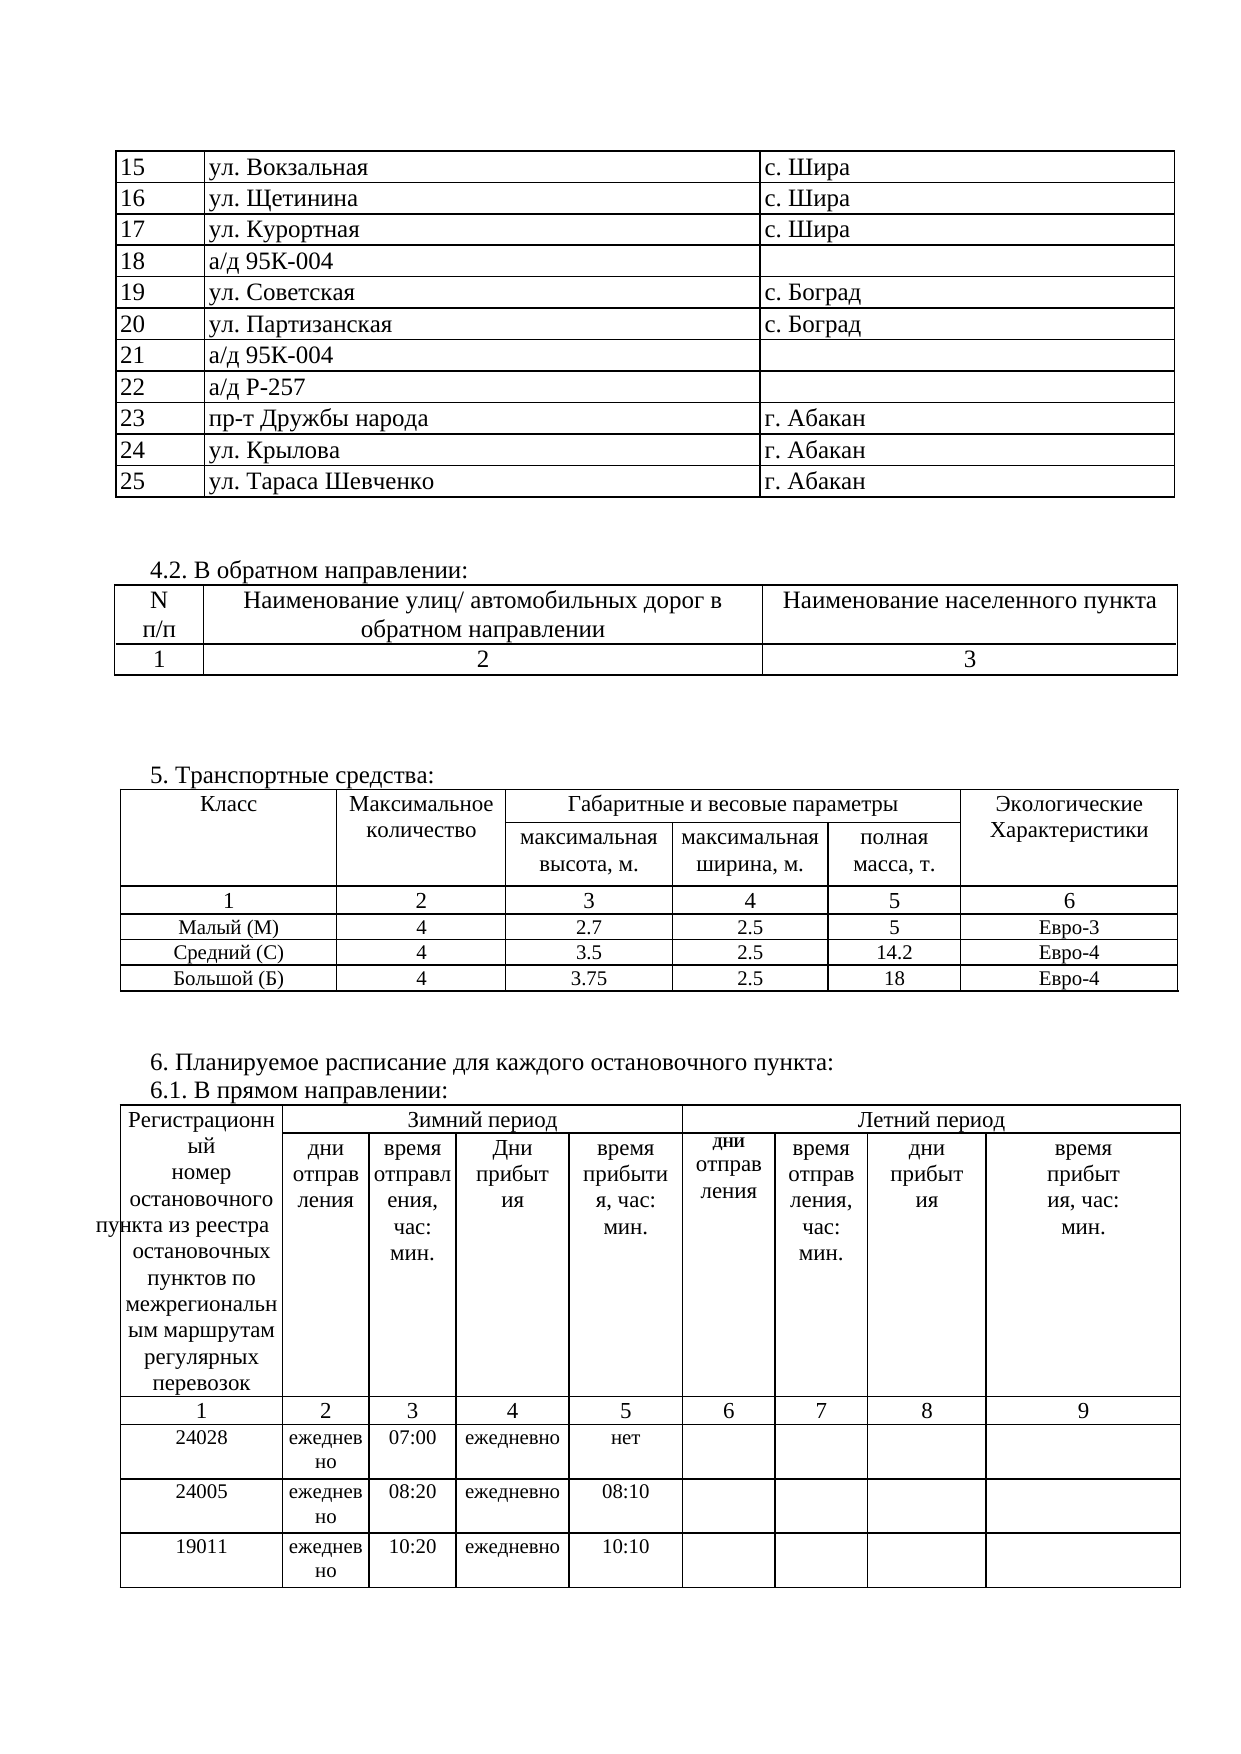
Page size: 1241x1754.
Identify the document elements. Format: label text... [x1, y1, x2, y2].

table_cell [761, 372, 1174, 402]
table_cell пр-т Дружбы народа [205, 403, 759, 433]
table_cell время отправл ения, час: мин. [370, 1134, 455, 1396]
table_cell 8 [868, 1397, 985, 1423]
table_cell Малый (М) [121, 915, 336, 939]
table_cell 15 [117, 152, 204, 181]
table_cell а/д 95К-004 [205, 246, 759, 276]
table_cell 2 [283, 1397, 368, 1423]
table_cell Дни прибыт ия [457, 1134, 568, 1396]
table_cell Средний (С) [121, 940, 336, 964]
table_cell ул. Тараса Шевченко [205, 466, 759, 496]
table_cell ежедневно [283, 1534, 368, 1587]
table_cell ежедневно [283, 1425, 368, 1478]
table_cell ежедневно [283, 1480, 368, 1532]
table_cell максимальная высота, м. [506, 823, 672, 885]
table_cell 2.5 [673, 915, 827, 939]
table_header Наименование улиц/ автомобильных дорог в обратном направлении [204, 586, 762, 643]
table_cell 4 [337, 966, 505, 990]
table_cell [868, 1480, 985, 1532]
table_header N п/п [115, 586, 203, 643]
table_header Класс [121, 790, 336, 885]
table_header Экологические Характеристики [961, 790, 1177, 885]
table_cell 22 [117, 372, 204, 402]
table_cell время прибыти я, час: мин. [570, 1134, 682, 1396]
text 5. Транспортные средства: [150, 760, 1090, 788]
table_cell [683, 1425, 774, 1478]
table_cell с. Шира [761, 152, 1174, 181]
table_cell 1 [115, 644, 203, 674]
table_cell с. Боград [761, 309, 1174, 339]
table_cell 3 [506, 887, 672, 913]
table_cell г. Абакан [761, 403, 1174, 433]
table_cell 25 [117, 466, 204, 496]
table_cell 4 [673, 887, 827, 913]
table_cell [761, 246, 1174, 276]
table_cell ул. Вокзальная [205, 152, 759, 181]
table_cell 14.2 [829, 940, 960, 964]
table_cell 24028 [121, 1425, 282, 1478]
table_cell 07:00 [370, 1425, 455, 1478]
table_cell время прибыт ия, час: мин. [987, 1134, 1180, 1396]
table_cell полная масса, т. [829, 823, 960, 885]
table_cell 19 [117, 277, 204, 307]
table_cell 3 [763, 643, 1177, 674]
table_cell 20 [117, 309, 204, 339]
table_cell 19011 [121, 1534, 282, 1587]
table_cell 2 [337, 887, 505, 913]
table_cell а/д Р-257 [205, 372, 759, 402]
table_cell ул. Партизанская [205, 309, 759, 339]
table_cell 6 [683, 1397, 774, 1423]
text 6. Планируемое расписание для каждого остановочного пункта: [150, 1047, 1090, 1075]
table_cell Большой (Б) [121, 966, 336, 990]
table_cell 2.7 [506, 915, 672, 939]
table_cell [987, 1425, 1180, 1478]
table_cell с. Шира [761, 183, 1174, 213]
table_cell время отправ ления, час: мин. [776, 1134, 867, 1396]
table_cell [776, 1425, 867, 1478]
table_cell 3.75 [506, 966, 672, 990]
table_cell [683, 1534, 774, 1587]
table_cell 24 [117, 435, 204, 464]
table_cell 4 [337, 915, 505, 939]
table_cell ежедневно [457, 1480, 568, 1532]
table_cell [683, 1480, 774, 1532]
table_cell [868, 1425, 985, 1478]
table_header Габаритные и весовые параметры [506, 790, 960, 822]
table_cell ежедневно [457, 1425, 568, 1478]
table_cell ул. Советская [205, 277, 759, 307]
table_cell ул. Крылова [205, 435, 759, 464]
table_cell 1 [121, 887, 336, 913]
text 6.1. В прямом направлении: [150, 1075, 1090, 1104]
table_cell максимальная ширина, м. [673, 823, 827, 885]
table_cell ул. Курортная [205, 215, 759, 244]
table_cell 7 [776, 1397, 867, 1423]
table_cell нет [570, 1425, 682, 1478]
table_cell ДНИ отправ ления [683, 1134, 774, 1396]
table_cell 1 [121, 1397, 282, 1423]
table_cell г. Абакан [761, 435, 1174, 464]
table_cell 2.5 [673, 966, 827, 990]
table_header Наименование населенного пункта [763, 586, 1177, 643]
table_cell 08:10 [570, 1480, 682, 1532]
text 4.2. В обратном направлении: [150, 555, 1090, 584]
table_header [121, 1106, 282, 1396]
table_cell 18 [829, 966, 960, 990]
table_cell Евро-3 [961, 915, 1177, 939]
table_cell 6 [961, 887, 1177, 913]
table_cell 2 [204, 645, 762, 674]
table_cell Евро-4 [961, 940, 1177, 964]
table_cell [761, 340, 1174, 370]
table_cell 08:20 [370, 1480, 455, 1532]
table_cell 21 [117, 340, 204, 370]
table_cell г. Абакан [761, 466, 1174, 496]
table_cell а/д 95К-004 [205, 340, 759, 370]
table_cell 5 [829, 915, 960, 939]
table_cell 16 [117, 183, 204, 213]
table_cell 3 [370, 1397, 455, 1423]
table_cell 9 [987, 1397, 1180, 1423]
table_header Летний период [683, 1106, 1180, 1132]
table_header Максимальное количество [337, 790, 505, 885]
table_cell с. Боград [761, 277, 1174, 307]
table_cell 3.5 [506, 940, 672, 964]
table_cell с. Шира [761, 215, 1174, 244]
table_cell [776, 1480, 867, 1532]
table_cell 23 [117, 403, 204, 433]
table_cell 24005 [121, 1480, 282, 1532]
table_cell 2.5 [673, 940, 827, 964]
table_cell 10:10 [570, 1534, 682, 1587]
table_cell ежедневно [457, 1534, 568, 1587]
table_header Зимний период [283, 1106, 682, 1132]
table_cell [868, 1534, 985, 1587]
table_cell 4 [457, 1397, 568, 1423]
table_cell 5 [829, 887, 960, 913]
table_cell [776, 1534, 867, 1587]
table_cell 4 [337, 940, 505, 964]
table_cell дни прибыт ия [868, 1134, 985, 1396]
table_cell Евро-4 [961, 966, 1177, 990]
table_cell ул. Щетинина [205, 183, 759, 213]
table_cell [987, 1534, 1180, 1587]
table_cell 10:20 [370, 1534, 455, 1587]
table_cell 17 [117, 215, 204, 244]
table_cell [987, 1480, 1180, 1532]
table_cell 18 [117, 246, 204, 276]
table_cell дни отправ ления [283, 1134, 368, 1396]
table_cell 5 [570, 1397, 682, 1423]
